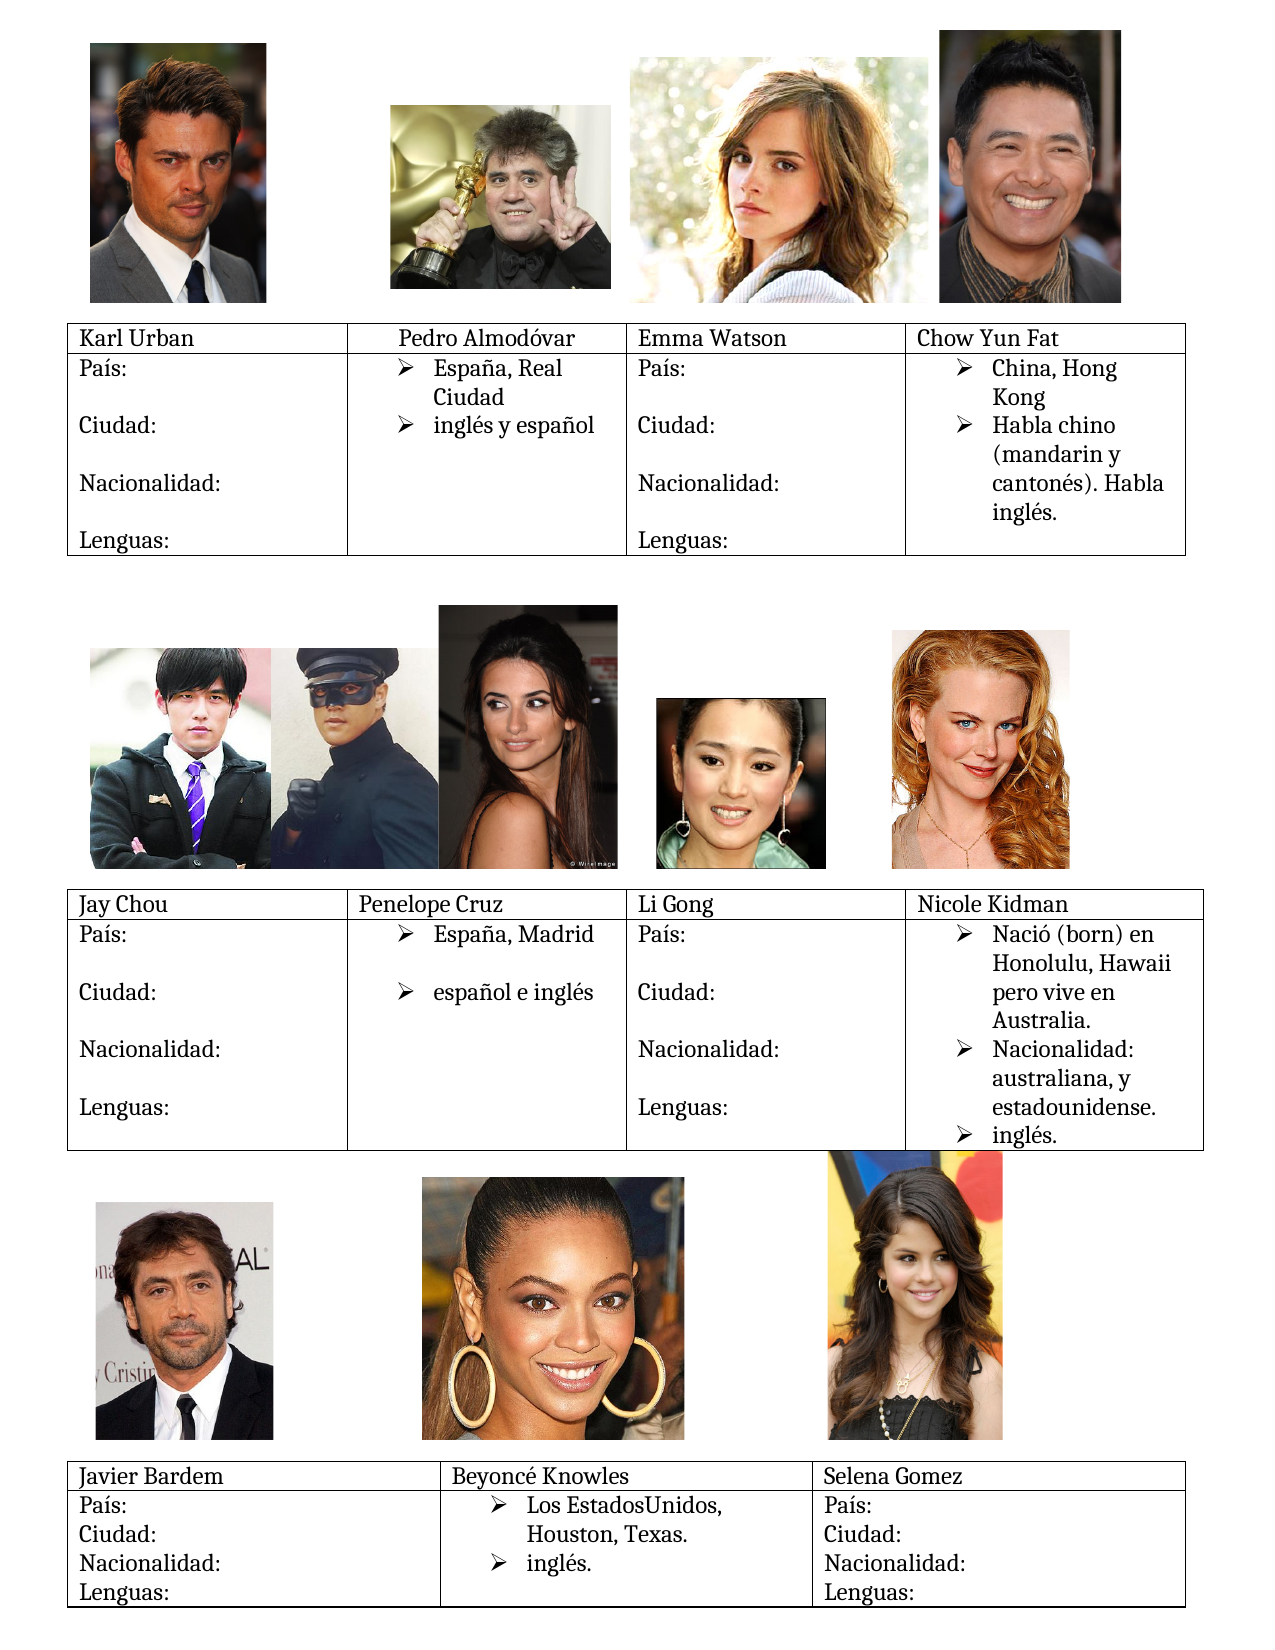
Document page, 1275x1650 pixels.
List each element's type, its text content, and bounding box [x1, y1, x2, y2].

table_cell País: Ciudad: Nacionalidad: Lenguas: [627, 354, 905, 555]
table_header Li Gong [627, 890, 905, 919]
table_header Nicole Kidman [906, 890, 1203, 919]
table_header Emma Watson [627, 324, 905, 353]
table_cell España, Madrid español e inglés [348, 920, 626, 1150]
table_cell País: Ciudad: Nacionalidad: Lenguas: [68, 1491, 440, 1606]
picture [95, 1202, 274, 1440]
table_cell Nació (born) en Honolulu, Hawaii pero vive en Australia. Nacionalidad: australiana, y estadounidense. inglés. [906, 920, 1203, 1150]
table_header Jay Chou [68, 890, 347, 919]
table_header Karl Urban [68, 324, 347, 353]
picture [656, 698, 826, 869]
picture [891, 630, 1070, 869]
table_header Javier Bardem [68, 1462, 440, 1490]
picture [939, 30, 1122, 303]
table_cell Los EstadosUnidos, Houston, Texas. inglés. [441, 1491, 812, 1606]
picture [422, 1177, 685, 1440]
table_header Beyoncé Knowles [441, 1462, 812, 1490]
table_cell País: Ciudad: Nacionalidad: Lenguas: [68, 354, 347, 555]
picture [827, 1151, 1003, 1440]
picture [390, 105, 611, 289]
table_cell País: Ciudad: Nacionalidad: Lenguas: [627, 920, 905, 1150]
picture [629, 57, 928, 303]
table_cell China, Hong Kong Habla chino (mandarin y cantonés). Habla inglés. [906, 354, 1185, 555]
table_cell España, Real Ciudad inglés y español [348, 354, 626, 555]
picture [90, 605, 618, 869]
table_header Penelope Cruz [348, 890, 626, 919]
table_cell País: Ciudad: Nacionalidad: Lenguas: [813, 1491, 1185, 1606]
table_header Pedro Almodóvar [348, 324, 626, 353]
picture [90, 43, 267, 303]
table_cell País: Ciudad: Nacionalidad: Lenguas: [68, 920, 347, 1150]
table_header Chow Yun Fat [906, 324, 1185, 353]
table_header Selena Gomez [813, 1462, 1185, 1490]
